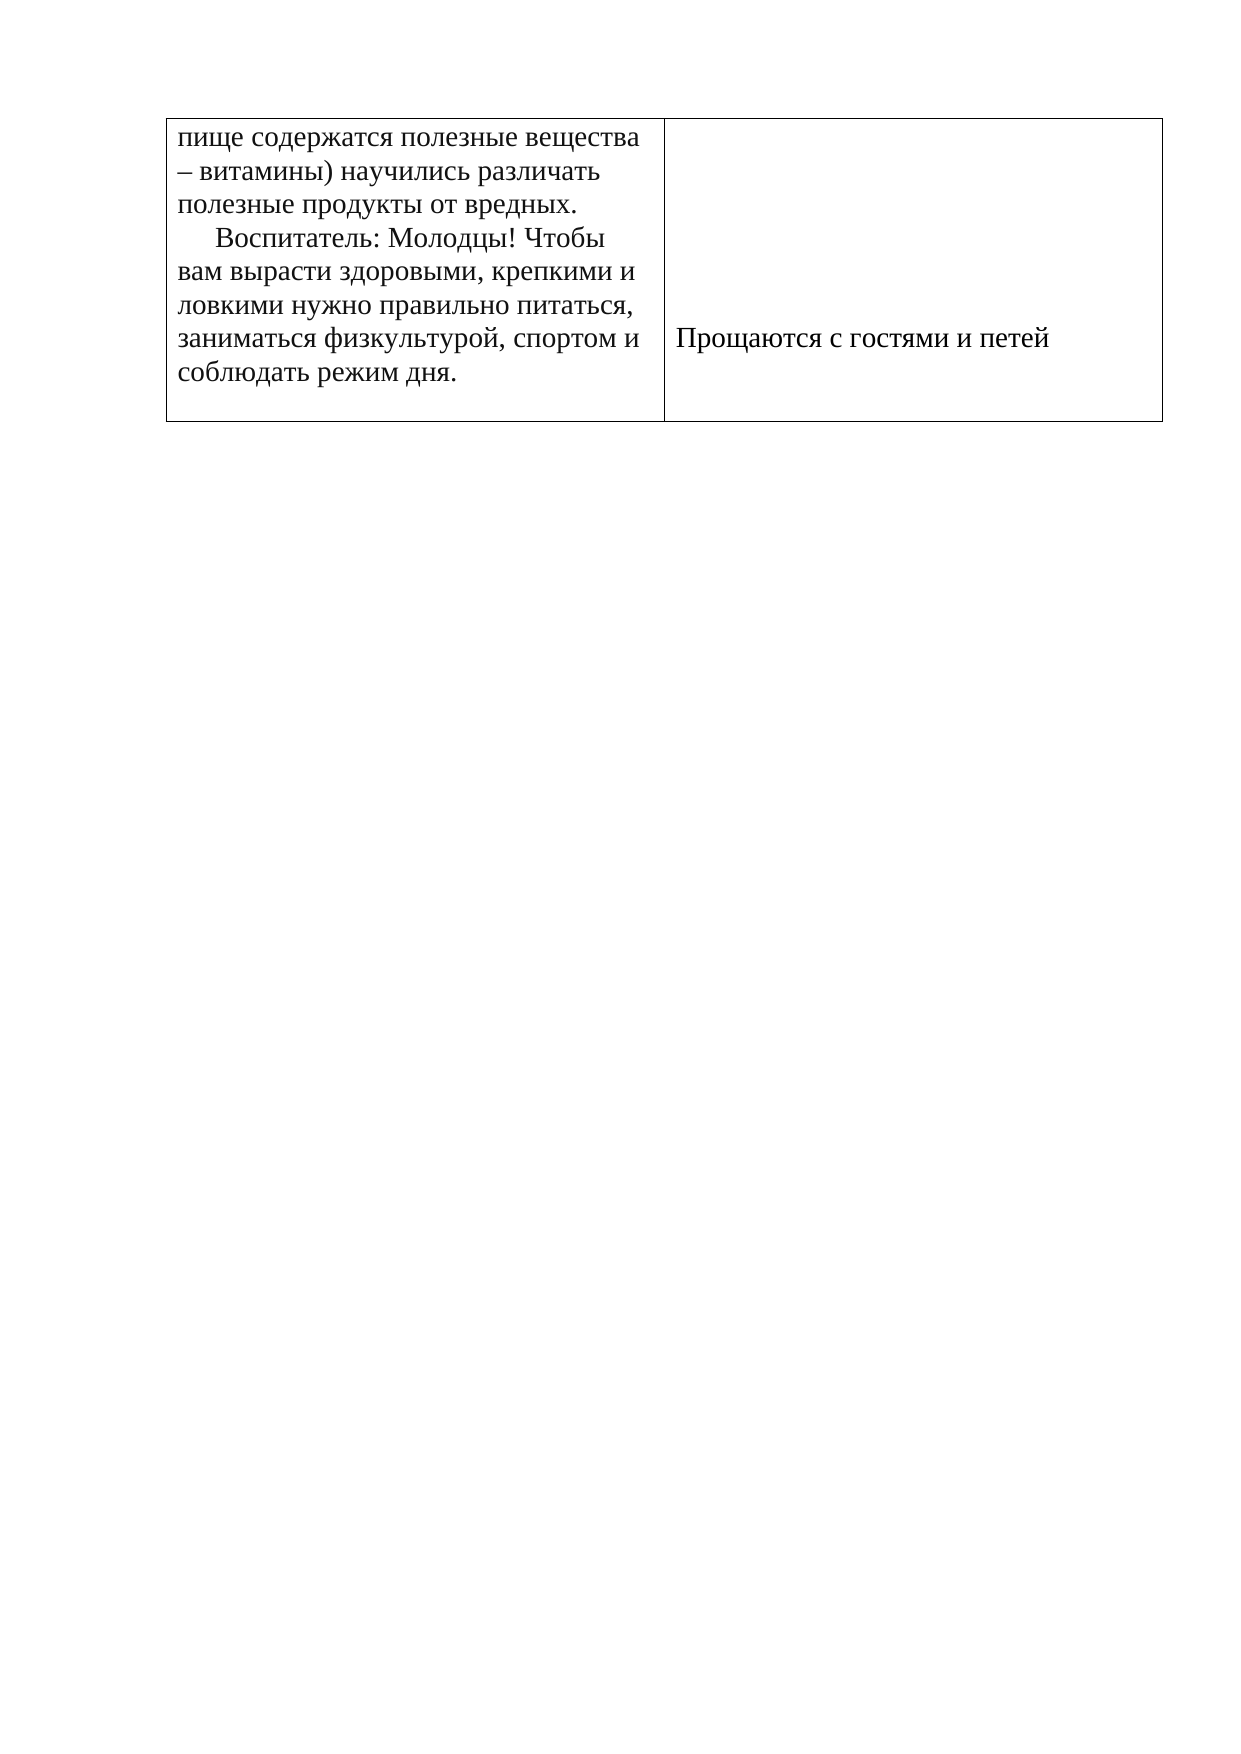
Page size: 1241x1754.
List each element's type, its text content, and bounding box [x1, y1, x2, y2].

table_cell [665, 119, 1162, 421]
